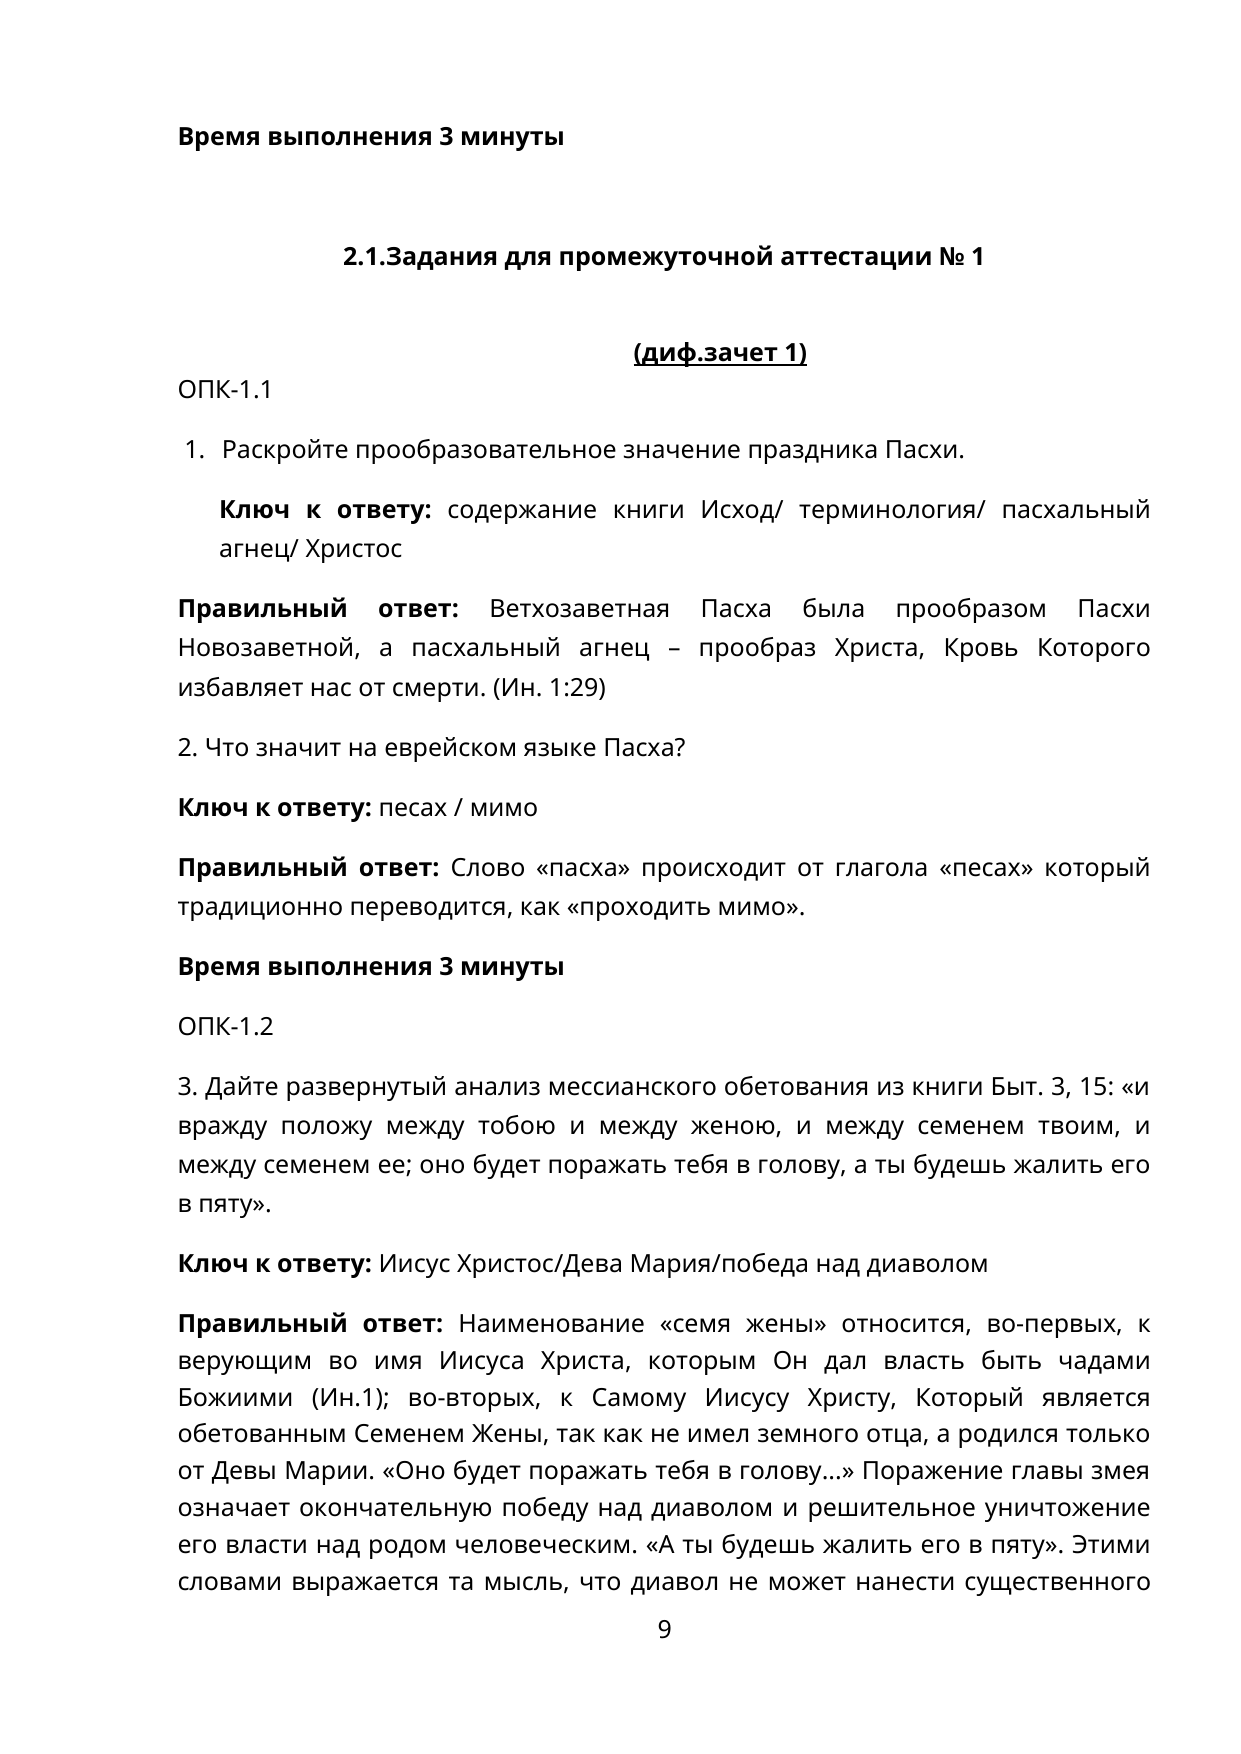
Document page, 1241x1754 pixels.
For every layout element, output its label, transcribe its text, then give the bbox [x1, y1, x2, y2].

text (диф.зачет 1) [288, 335, 1152, 369]
text Время выполнения 3 минуты [177, 118, 1152, 152]
text Ключ к ответу: песах / мимо [177, 789, 1152, 823]
text 2.1.Задания для промежуточной аттестации № 1 [177, 238, 1152, 272]
text Правильный ответ: Слово «пасха» происходит от глагола «песах» который традиционно переводится, как «проходить мимо». [177, 849, 1152, 922]
text Ключ к ответу: Иисус Христос/Дева Мария/победа над диаволом [177, 1246, 1152, 1280]
text Время выполнения 3 минуты [177, 948, 1152, 982]
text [177, 1306, 1152, 1597]
text ОПК-1.1 [177, 372, 1152, 406]
text Ключ к ответу: содержание книги Исход/ терминология/ пасхальный агнец/ Христос [219, 492, 1152, 565]
text 2. Что значит на еврейском языке Пасха? [177, 729, 1152, 763]
text Правильный ответ: Ветхозаветная Пасха была прообразом Пасхи Новозаветной, а пасхальный агнец – прообраз Христа, Кровь Которого избавляет нас от смерти. (Ин. 1:29) [177, 591, 1152, 703]
text ОПК-1.2 [177, 1008, 1152, 1042]
list Раскройте прообразовательное значение праздника Пасхи. [184, 432, 1152, 466]
text 3. Дайте развернутый анализ мессианского обетования из книги Быт. 3, 15: «и вражду положу между тобою и между женою, и между семенем твоим, и между семенем ее; оно будет поражать тебя в голову, а ты будешь жалить его в пяту». [177, 1068, 1152, 1220]
